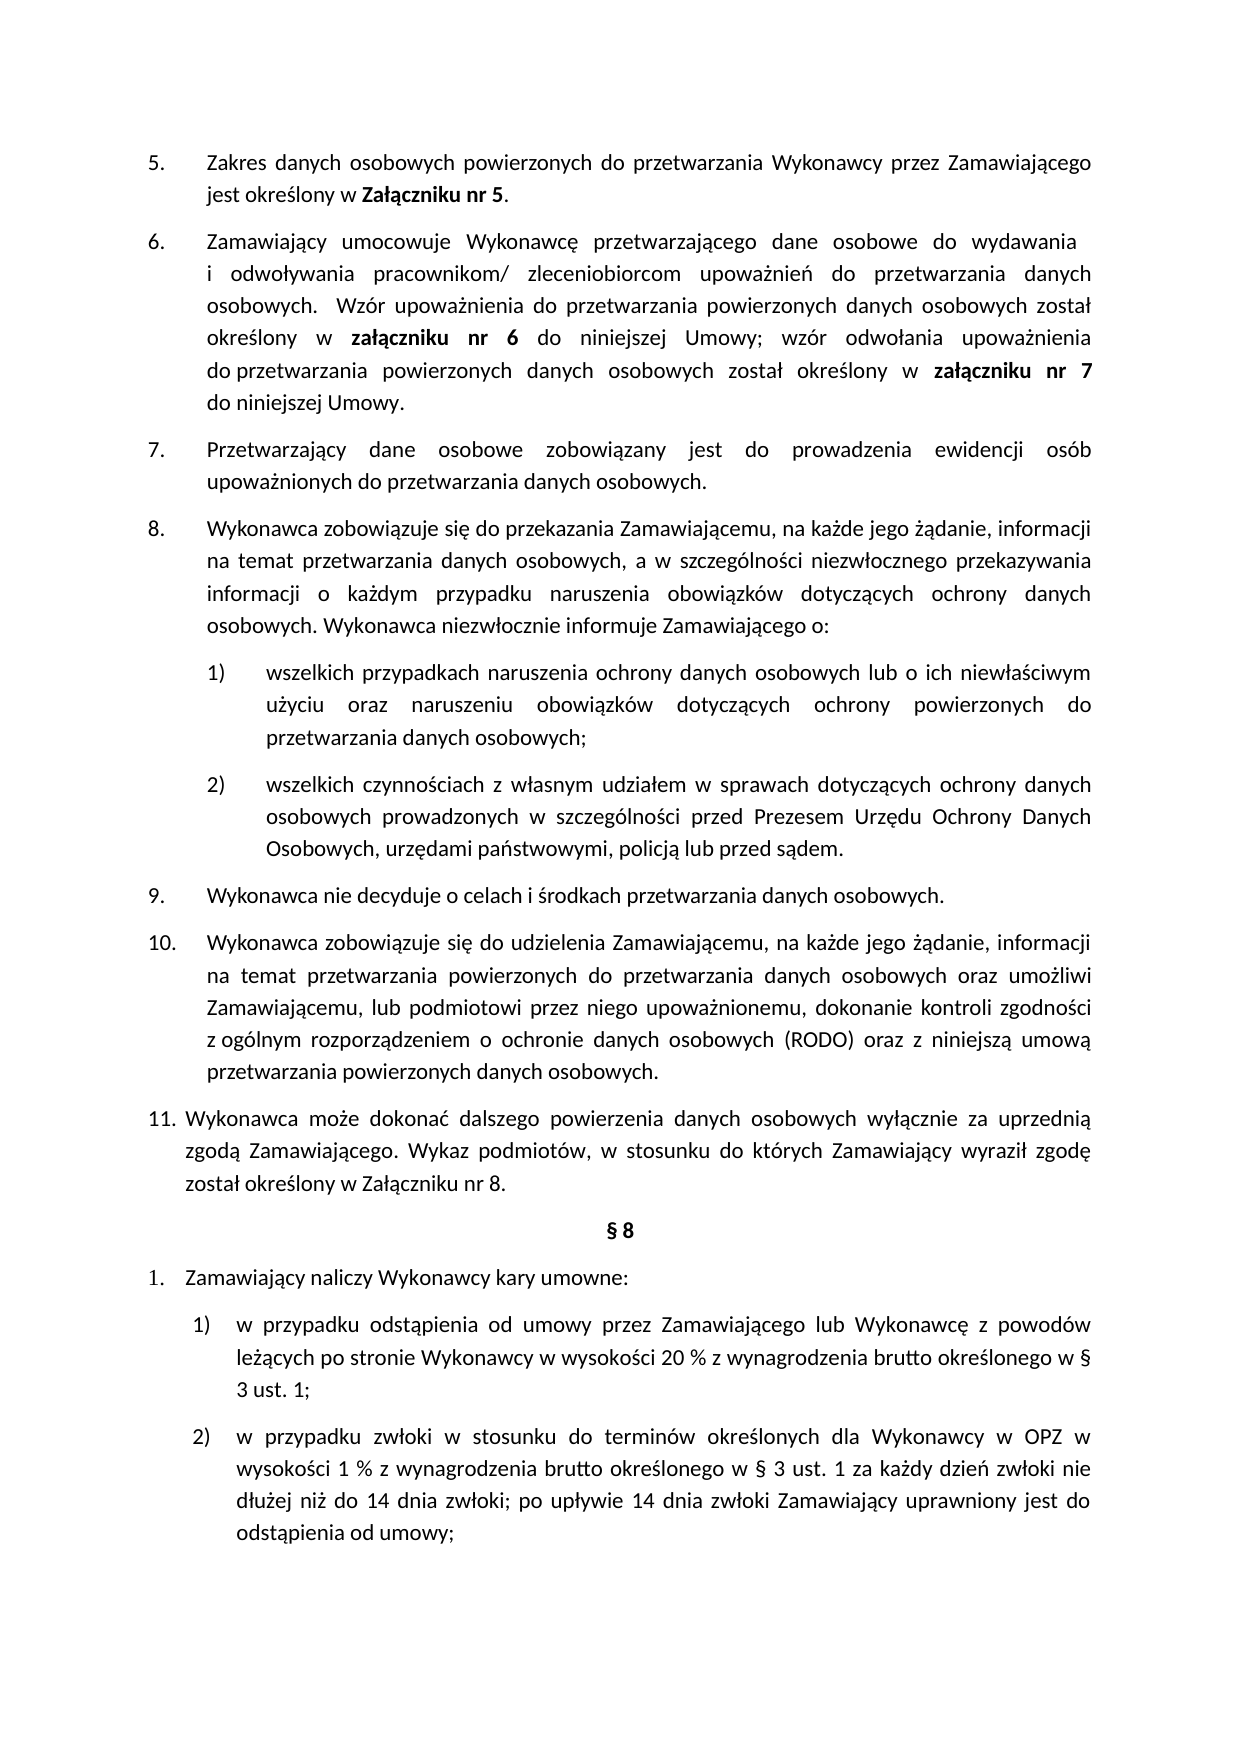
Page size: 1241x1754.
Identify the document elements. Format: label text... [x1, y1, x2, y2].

list Przetwarzający dane osobowe zobowiązany jest do prowadzenia ewidencji osób upoważnionych do przetwarzania danych osobowych. [148, 435, 1093, 495]
text § 8 [148, 1216, 1093, 1244]
list w przypadku odstąpienia od umowy przez Zamawiającego lub Wykonawcę z powodów leżących po stronie Wykonawcy w wysokości 20 % z wynagrodzenia brutto określonego w § 3 ust. 1; [192, 1310, 1093, 1403]
list wszelkich przypadkach naruszenia ochrony danych osobowych lub o ich niewłaściwym użyciu oraz naruszeniu obowiązków dotyczących ochrony powierzonych do przetwarzania danych osobowych; [207, 658, 1093, 751]
list Zamawiający umocowuje Wykonawcę przetwarzającego dane osobowe do wydawania i odwoływania pracownikom/ zleceniobiorcom upoważnień do przetwarzania danych osobowych. Wzór upoważnienia do przetwarzania powierzonych danych osobowych został określony w załączniku nr 6 do niniejszej Umowy; wzór odwołania upoważnienia do przetwarzania powierzonych danych osobowych został określony w załączniku nr 7 do niniejszej Umowy. [148, 227, 1093, 416]
list Wykonawca zobowiązuje się do udzielenia Zamawiającemu, na każde jego żądanie, informacji na temat przetwarzania powierzonych do przetwarzania danych osobowych oraz umożliwi Zamawiającemu, lub podmiotowi przez niego upoważnionemu, dokonanie kontroli zgodności z ogólnym rozporządzeniem o ochronie danych osobowych (RODO) oraz z niniejszą umową przetwarzania powierzonych danych osobowych. [148, 928, 1093, 1085]
list w przypadku zwłoki w stosunku do terminów określonych dla Wykonawcy w OPZ w wysokości 1 % z wynagrodzenia brutto określonego w § 3 ust. 1 za każdy dzień zwłoki nie dłużej niż do 14 dnia zwłoki; po upływie 14 dnia zwłoki Zamawiający uprawniony jest do odstąpienia od umowy; [192, 1422, 1093, 1547]
list Wykonawca nie decyduje o celach i środkach przetwarzania danych osobowych. [148, 881, 1093, 909]
list wszelkich czynnościach z własnym udziałem w sprawach dotyczących ochrony danych osobowych prowadzonych w szczególności przed Prezesem Urzędu Ochrony Danych Osobowych, urzędami państwowymi, policją lub przed sądem. [207, 770, 1093, 862]
list Wykonawca zobowiązuje się do przekazania Zamawiającemu, na każde jego żądanie, informacji na temat przetwarzania danych osobowych, a w szczególności niezwłocznego przekazywania informacji o każdym przypadku naruszenia obowiązków dotyczących ochrony danych osobowych. Wykonawca niezwłocznie informuje Zamawiającego o: [148, 514, 1093, 639]
list Wykonawca może dokonać dalszego powierzenia danych osobowych wyłącznie za uprzednią zgodą Zamawiającego. Wykaz podmiotów, w stosunku do których Zamawiający wyraził zgodę został określony w Załączniku nr 8. [148, 1104, 1093, 1197]
list Zamawiający naliczy Wykonawcy kary umowne: [148, 1263, 1093, 1291]
list Zakres danych osobowych powierzonych do przetwarzania Wykonawcy przez Zamawiającego jest określony w Załączniku nr 5. [148, 148, 1093, 208]
